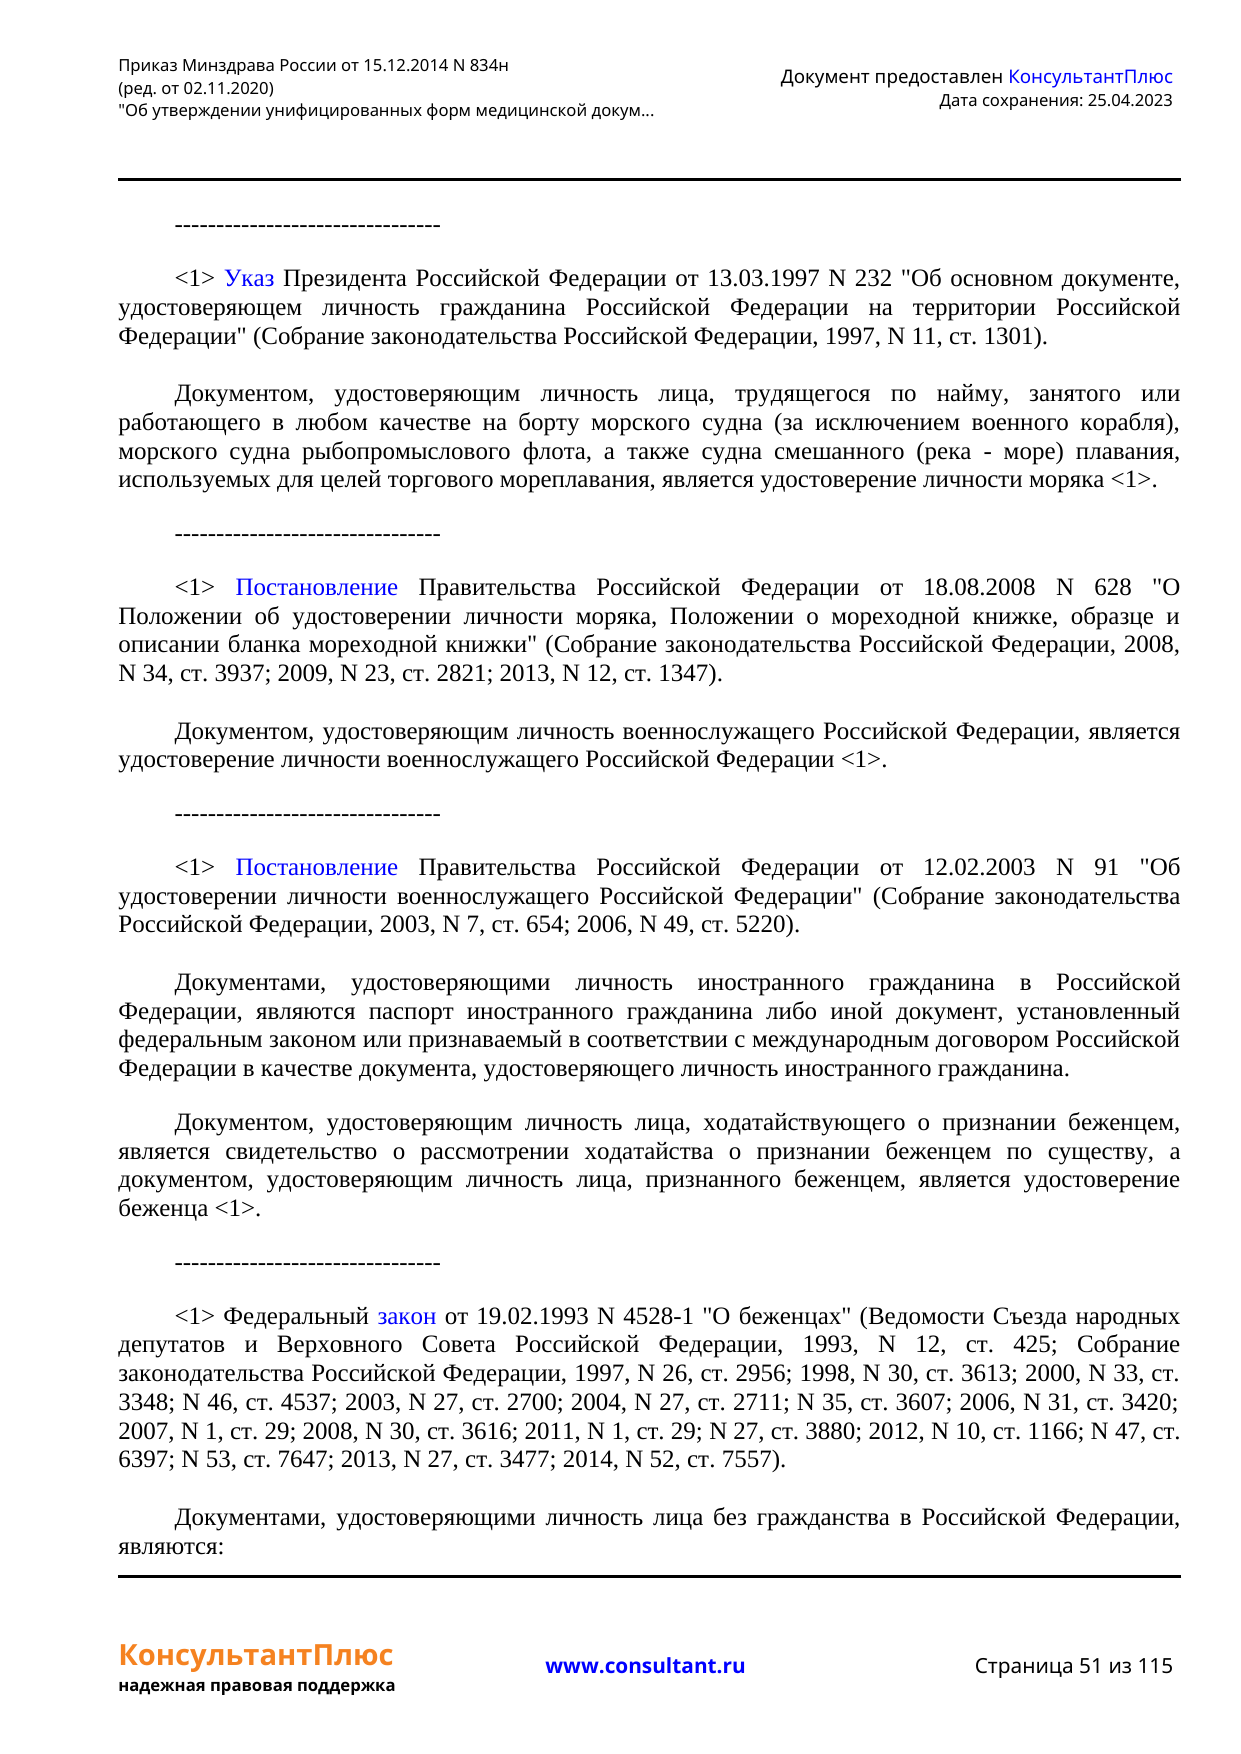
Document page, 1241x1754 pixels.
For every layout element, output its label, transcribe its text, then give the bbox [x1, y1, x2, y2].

text Документами, удостоверяющими личность лица без гражданства в Российской Федерации, являются: [118, 1502, 1181, 1559]
text Документом, удостоверяющим личность военнослужащего Российской Федерации, является удостоверение личности военнослужащего Российской Федерации <1>. [118, 716, 1181, 773]
text -------------------------------- [118, 1247, 1181, 1276]
text -------------------------------- [118, 209, 1181, 238]
text -------------------------------- [118, 518, 1181, 547]
text <1> Указ Президента Российской Федерации от 13.03.1997 N 232 "Об основном документе, удостоверяющем личность гражданина Российской Федерации на территории Российской Федерации" (Собрание законодательства Российской Федерации, 1997, N 11, ст. 1301). [118, 263, 1181, 349]
text <1> Постановление Правительства Российской Федерации от 18.08.2008 N 628 "О Положении об удостоверении личности моряка, Положении о мореходной книжке, образце и описании бланка мореходной книжки" (Собрание законодательства Российской Федерации, 2008, N 34, ст. 3937; 2009, N 23, ст. 2821; 2013, N 12, ст. 1347). [118, 572, 1181, 687]
text <1> Федеральный закон от 19.02.1993 N 4528-1 "О беженцах" (Ведомости Съезда народных депутатов и Верховного Совета Российской Федерации, 1993, N 12, ст. 425; Собрание законодательства Российской Федерации, 1997, N 26, ст. 2956; 1998, N 30, ст. 3613; 2000, N 33, ст. 3348; N 46, ст. 4537; 2003, N 27, ст. 2700; 2004, N 27, ст. 2711; N 35, ст. 3607; 2006, N 31, ст. 3420; 2007, N 1, ст. 29; 2008, N 30, ст. 3616; 2011, N 1, ст. 29; N 27, ст. 3880; 2012, N 10, ст. 1166; N 47, ст. 6397; N 53, ст. 7647; 2013, N 27, ст. 3477; 2014, N 52, ст. 7557). [118, 1301, 1181, 1473]
text Документами, удостоверяющими личность иностранного гражданина в Российской Федерации, являются паспорт иностранного гражданина либо иной документ, установленный федеральным законом или признаваемый в соответствии с международным договором Российской Федерации в качестве документа, удостоверяющего личность иностранного гражданина. [118, 967, 1181, 1082]
text -------------------------------- [118, 798, 1181, 827]
text Документом, удостоверяющим личность лица, ходатайствующего о признании беженцем, является свидетельство о рассмотрении ходатайства о признании беженцем по существу, а документом, удостоверяющим личность лица, признанного беженцем, является удостоверение беженца <1>. [118, 1107, 1181, 1222]
text Документом, удостоверяющим личность лица, трудящегося по найму, занятого или работающего в любом качестве на борту морского судна (за исключением военного корабля), морского судна рыбопромыслового флота, а также судна смешанного (река - море) плавания, используемых для целей торгового мореплавания, является удостоверение личности моряка <1>. [118, 378, 1181, 493]
text <1> Постановление Правительства Российской Федерации от 12.02.2003 N 91 "Об удостоверении личности военнослужащего Российской Федерации" (Собрание законодательства Российской Федерации, 2003, N 7, ст. 654; 2006, N 49, ст. 5220). [118, 852, 1181, 938]
